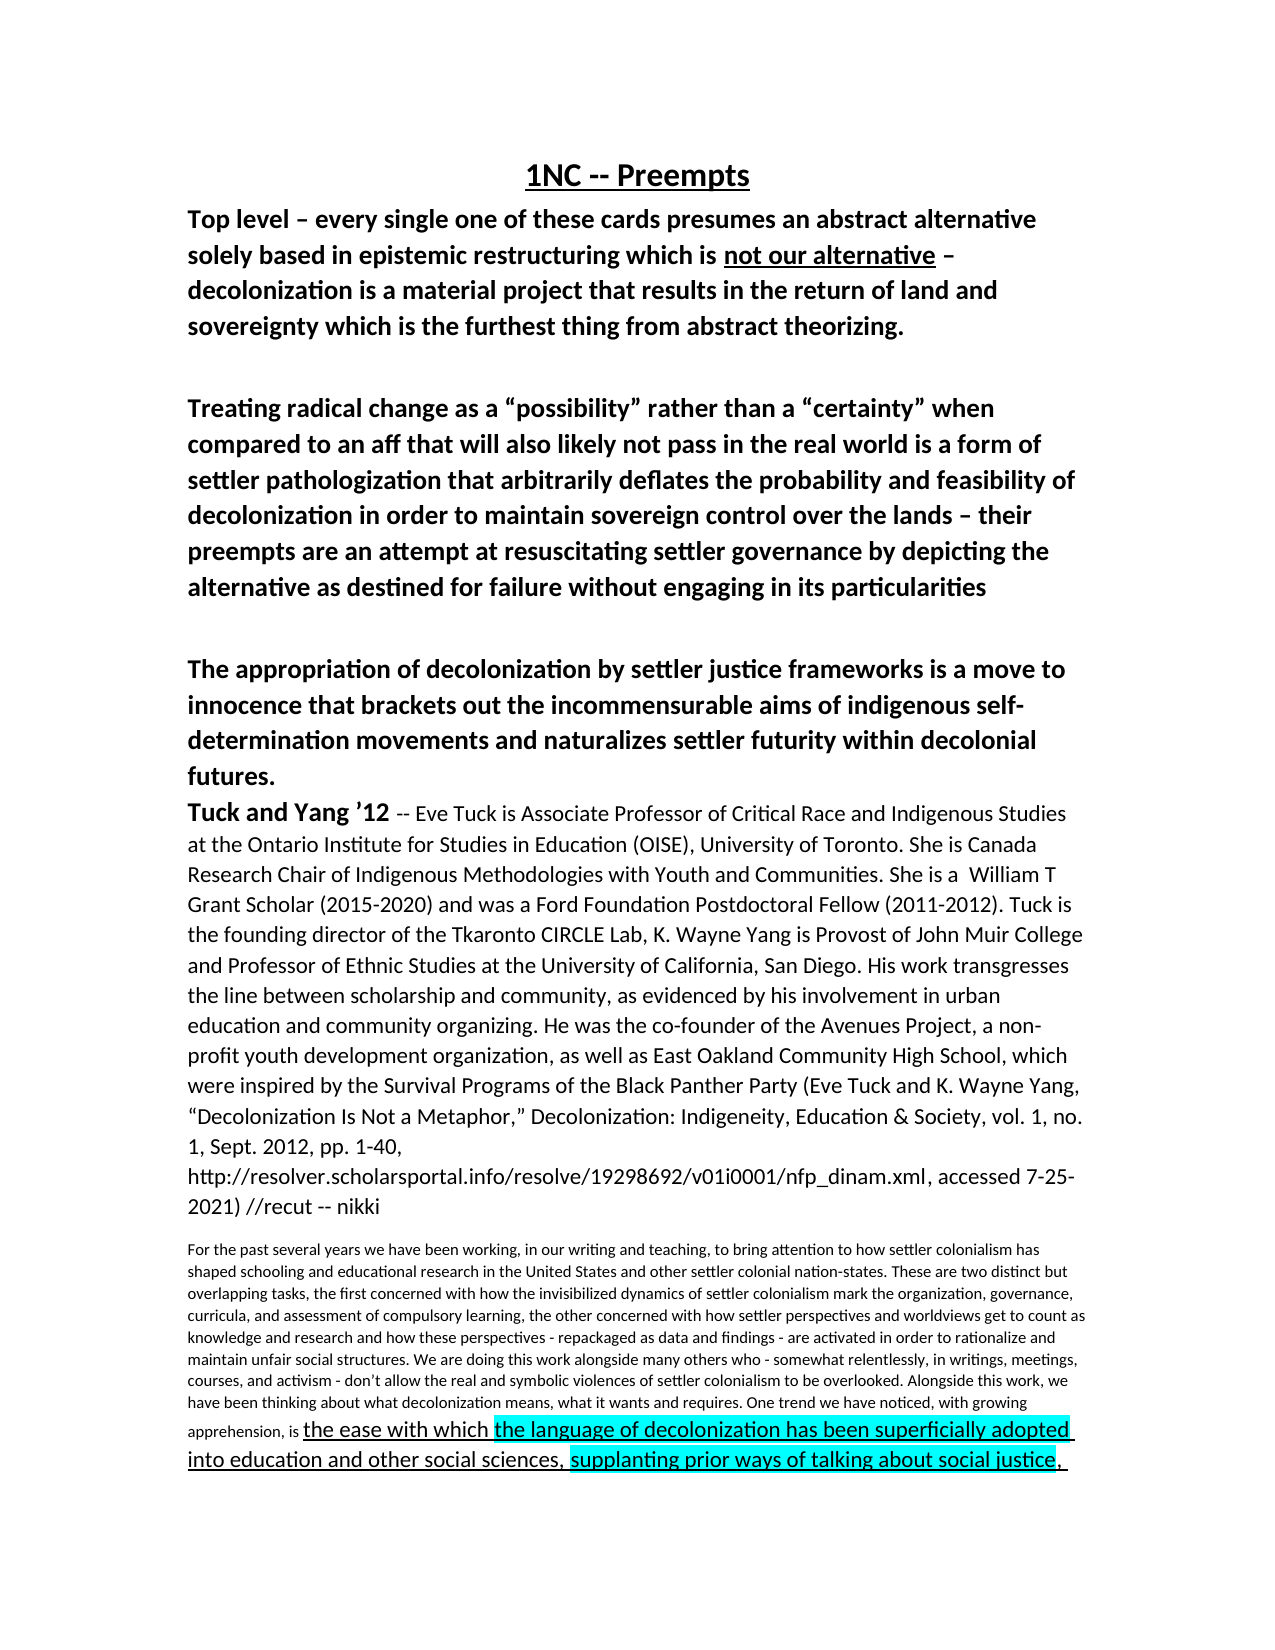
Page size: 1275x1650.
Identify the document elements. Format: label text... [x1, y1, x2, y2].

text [187, 1239, 1087, 1473]
text Tuck and Yang ’12 -- Eve Tuck is Associate Professor of Critical Race and Indigenous Studies at the Ontario Institute for Studies in Education (OISE), University of Toronto. She is Canada Research Chair of Indigenous Methodologies with Youth and Communities. She is a William T Grant Scholar (2015-2020) and was a Ford Foundation Postdoctoral Fellow (2011-2012). Tuck is the founding director of the Tkaronto CIRCLE Lab, K. Wayne Yang is Provost of John Muir College and Professor of Ethnic Studies at the University of California, San Diego. His work transgresses the line between scholarship and community, as evidenced by his involvement in urban education and community organizing. He was the co-founder of the Avenues Project, a non-profit youth development organization, as well as East Oakland Community High School, which were inspired by the Survival Programs of the Black Panther Party (Eve Tuck and K. Wayne Yang, “Decolonization Is Not a Metaphor,” Decolonization: Indigeneity, Education & Society, vol. 1, no. 1, Sept. 2012, pp. 1-40, http://resolver.scholarsportal.info/resolve/19298692/v01i0001/nfp_dinam.xml, accessed 7-25-2021) //recut -- nikki [187, 795, 1087, 1221]
subtitle Treating radical change as a “possibility” rather than a “certainty” when compared to an aff that will also likely not pass in the real world is a form of settler pathologization that arbitrarily deflates the probability and feasibility of decolonization in order to maintain sovereign control over the lands – their preempts are an attempt at resuscitating settler governance by depicting the alternative as destined for failure without engaging in its particularities [187, 392, 1087, 603]
subtitle 1NC -- Preempts [187, 154, 1087, 195]
subtitle The appropriation of decolonization by settler justice frameworks is a move to innocence that brackets out the incommensurable aims of indigenous self-determination movements and naturalizes settler futurity within decolonial futures. [187, 652, 1087, 792]
subtitle Top level – every single one of these cards presumes an abstract alternative solely based in epistemic restructuring which is not our alternative – decolonization is a material project that results in the return of land and sovereignty which is the furthest thing from abstract theorizing. [187, 202, 1087, 342]
